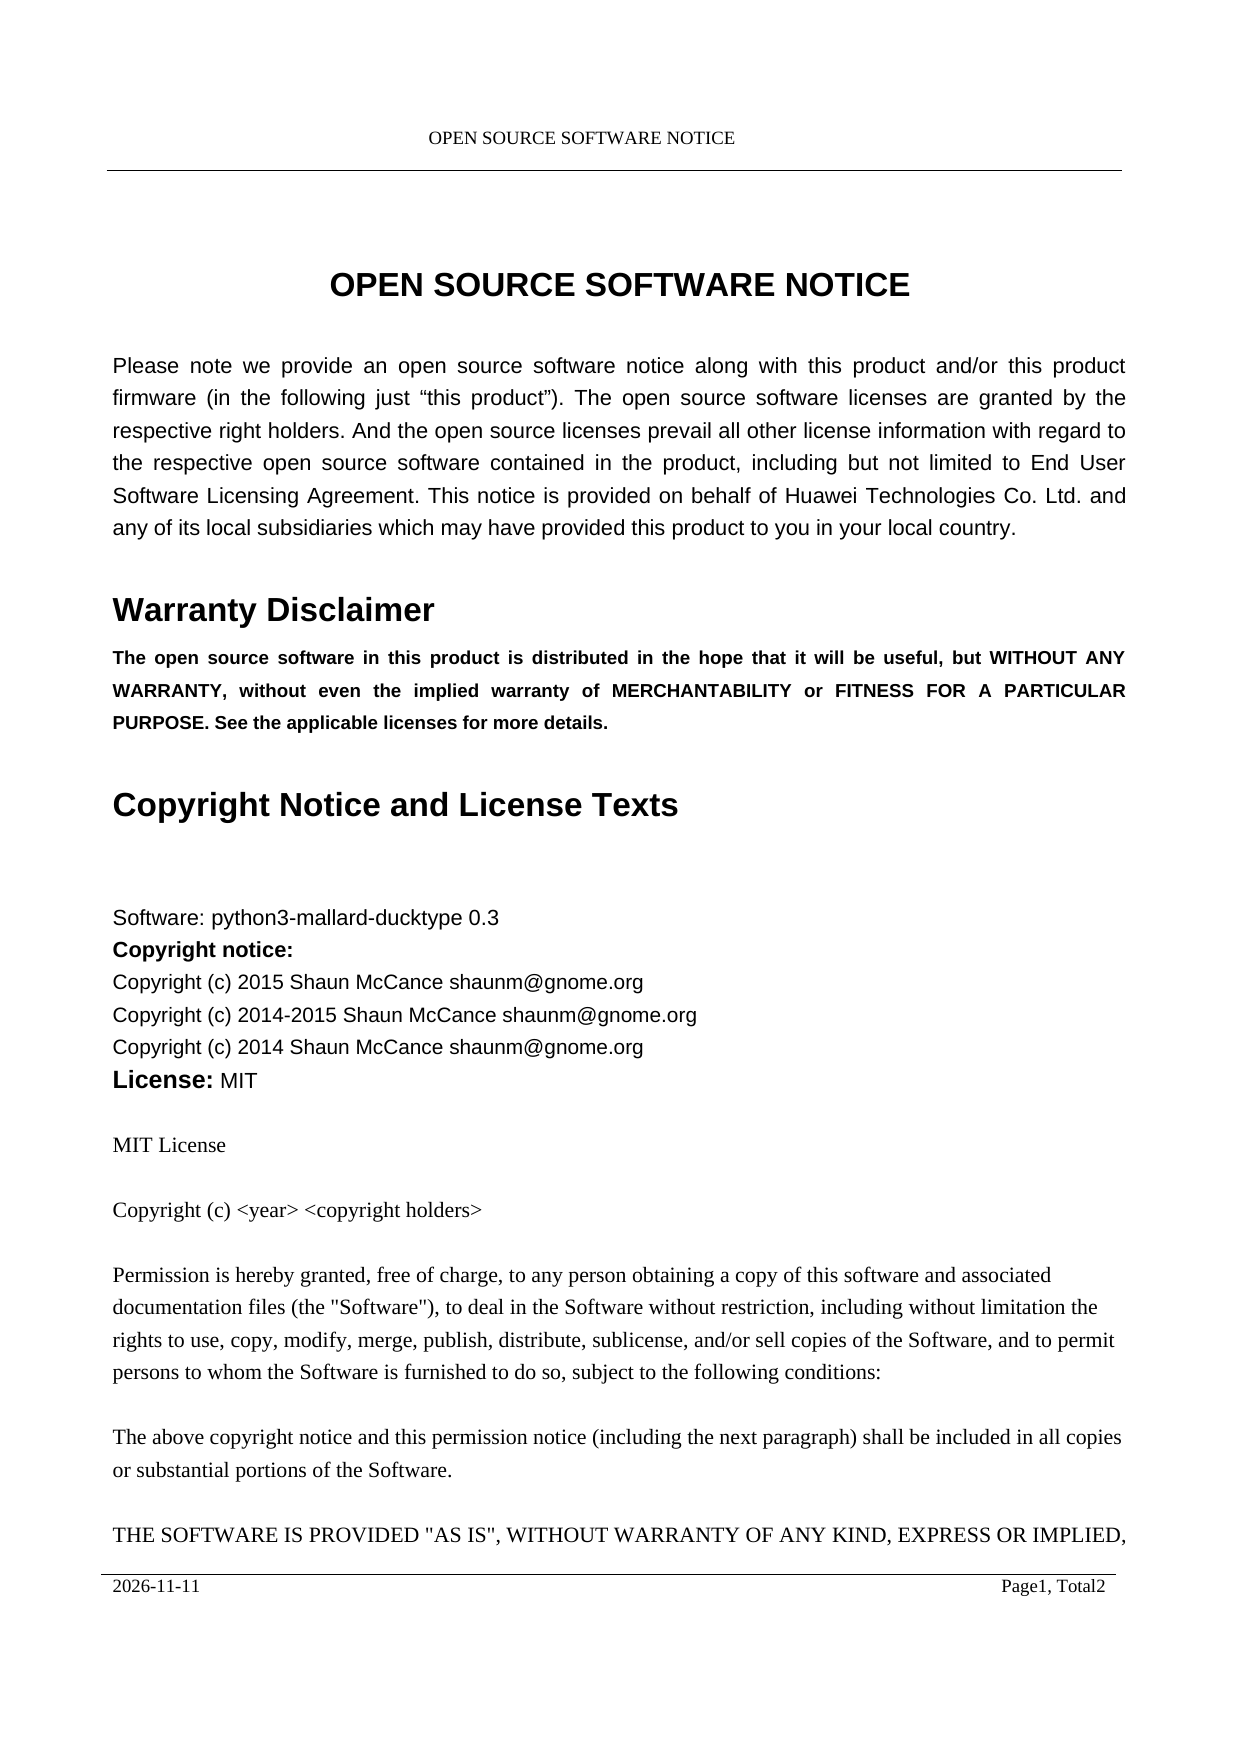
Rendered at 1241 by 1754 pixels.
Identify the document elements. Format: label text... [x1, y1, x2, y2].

text Copyright notice: [112, 933, 1128, 966]
text Please note we provide an open source software notice along with this product and/or this product firmware (in the following just “this product”). The open source software licenses are granted by the respective right holders. And the open source licenses prevail all other license information with regard to the respective open source software contained in the product, including but not limited to End User Software Licensing Agreement. This notice is provided on behalf of Huawei Technologies Co. Ltd. and any of its local subsidiaries which may have provided this product to you in your local country. [112, 349, 1128, 544]
text Copyright (c) 2014-2015 Shaun McCance shaunm@gnome.org [112, 998, 1128, 1031]
text Copyright Notice and License Texts [112, 771, 1128, 836]
text OPEN SOURCE SOFTWARE NOTICE [112, 251, 1128, 316]
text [112, 1063, 1128, 1551]
text Software: python3-mallard-ducktype 0.3 [112, 901, 1128, 933]
text Warranty Disclaimer [112, 576, 1128, 641]
text The open source software in this product is distributed in the hope that it will be useful, but WITHOUT ANY WARRANTY, without even the implied warranty of MERCHANTABILITY or FITNESS FOR A PARTICULAR PURPOSE. See the applicable licenses for more details. [112, 641, 1128, 739]
text Copyright (c) 2014 Shaun McCance shaunm@gnome.org [112, 1031, 1128, 1063]
text Copyright (c) 2015 Shaun McCance shaunm@gnome.org [112, 966, 1128, 998]
